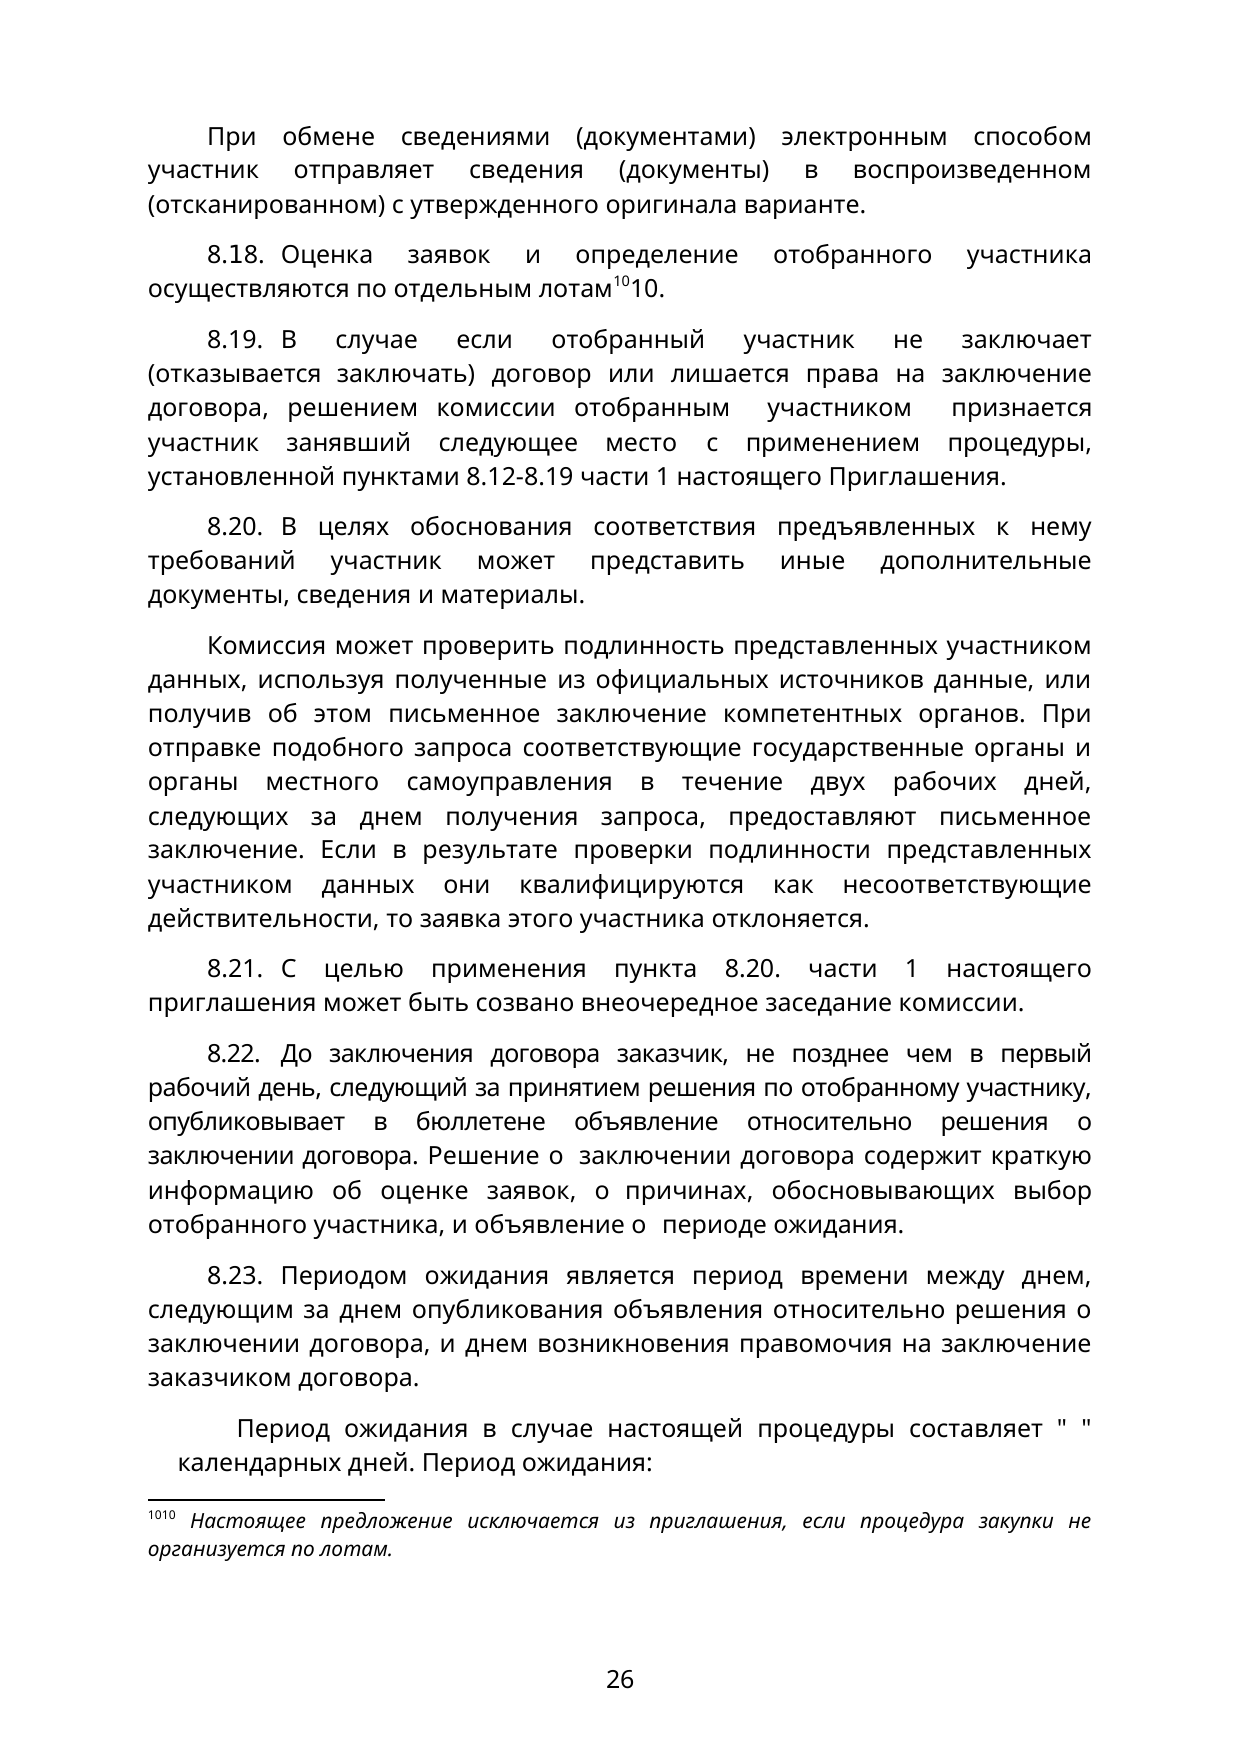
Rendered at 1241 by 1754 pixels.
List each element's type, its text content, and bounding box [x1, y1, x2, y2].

text 8.23. Периодом ожидания является период времени между днем, следующим за днем опубликования объявления относительно решения о заключении договора, и днем возникновения правомочия на заключение заказчиком договора. [148, 1257, 1092, 1394]
text При обмене сведениями (документами) электронным способом участник отправляет сведения (документы) в воспроизведенном (отсканированном) с утвержденного оригинала варианте. [148, 118, 1092, 220]
text 8.22. До заключения договора заказчик, не позднее чем в первый рабочий день, следующий за принятием решения по отобранному участнику, опубликовывает в бюллетене объявление относительно решения о заключении договора. Решение о заключении договора содержит краткую информацию об оценке заявок, о причинах, обосновывающих выбор отобранного участника, и объявление о периоде ожидания. [148, 1036, 1092, 1241]
text 8.18. Оценка заявок и определение отобранного участника осуществляются по отдельным лотам10. [148, 237, 1092, 305]
text 8.19. В случае если отобранный участник не заключает (отказывается заключать) договор или лишается права на заключение договора, решением комиссии отобранным участником признается участник занявший следующее место с применением процедуры, установленной пунктами 8.12-8.19 части 1 настоящего Приглашения. [148, 322, 1092, 492]
text 8.21. С целью применения пункта 8.20. части 1 настоящего приглашения может быть созвано внеочередное заседание комиссии. [148, 951, 1092, 1019]
text Комиссия может проверить подлинность представленных участником данных, используя полученные из официальных источников данные, или получив об этом письменное заключение компетентных органов. При отправке подобного запроса соответствующие государственные органы и органы местного самоуправления в течение двух рабочих дней, следующих за днем получения запроса, предоставляют письменное заключение. Если в результате проверки подлинности представленных участником данных они квалифицируются как несоответствующие действительности, то заявка этого участника отклоняется. [148, 628, 1092, 934]
text 8.20. В целях обоснования соответствия предъявленных к нему требований участник может представить иные дополнительные документы, сведения и материалы. [148, 509, 1092, 611]
text Период ожидания в случае настоящей процедуры составляет " " календарных дней. Период ожидания: [177, 1410, 1092, 1478]
